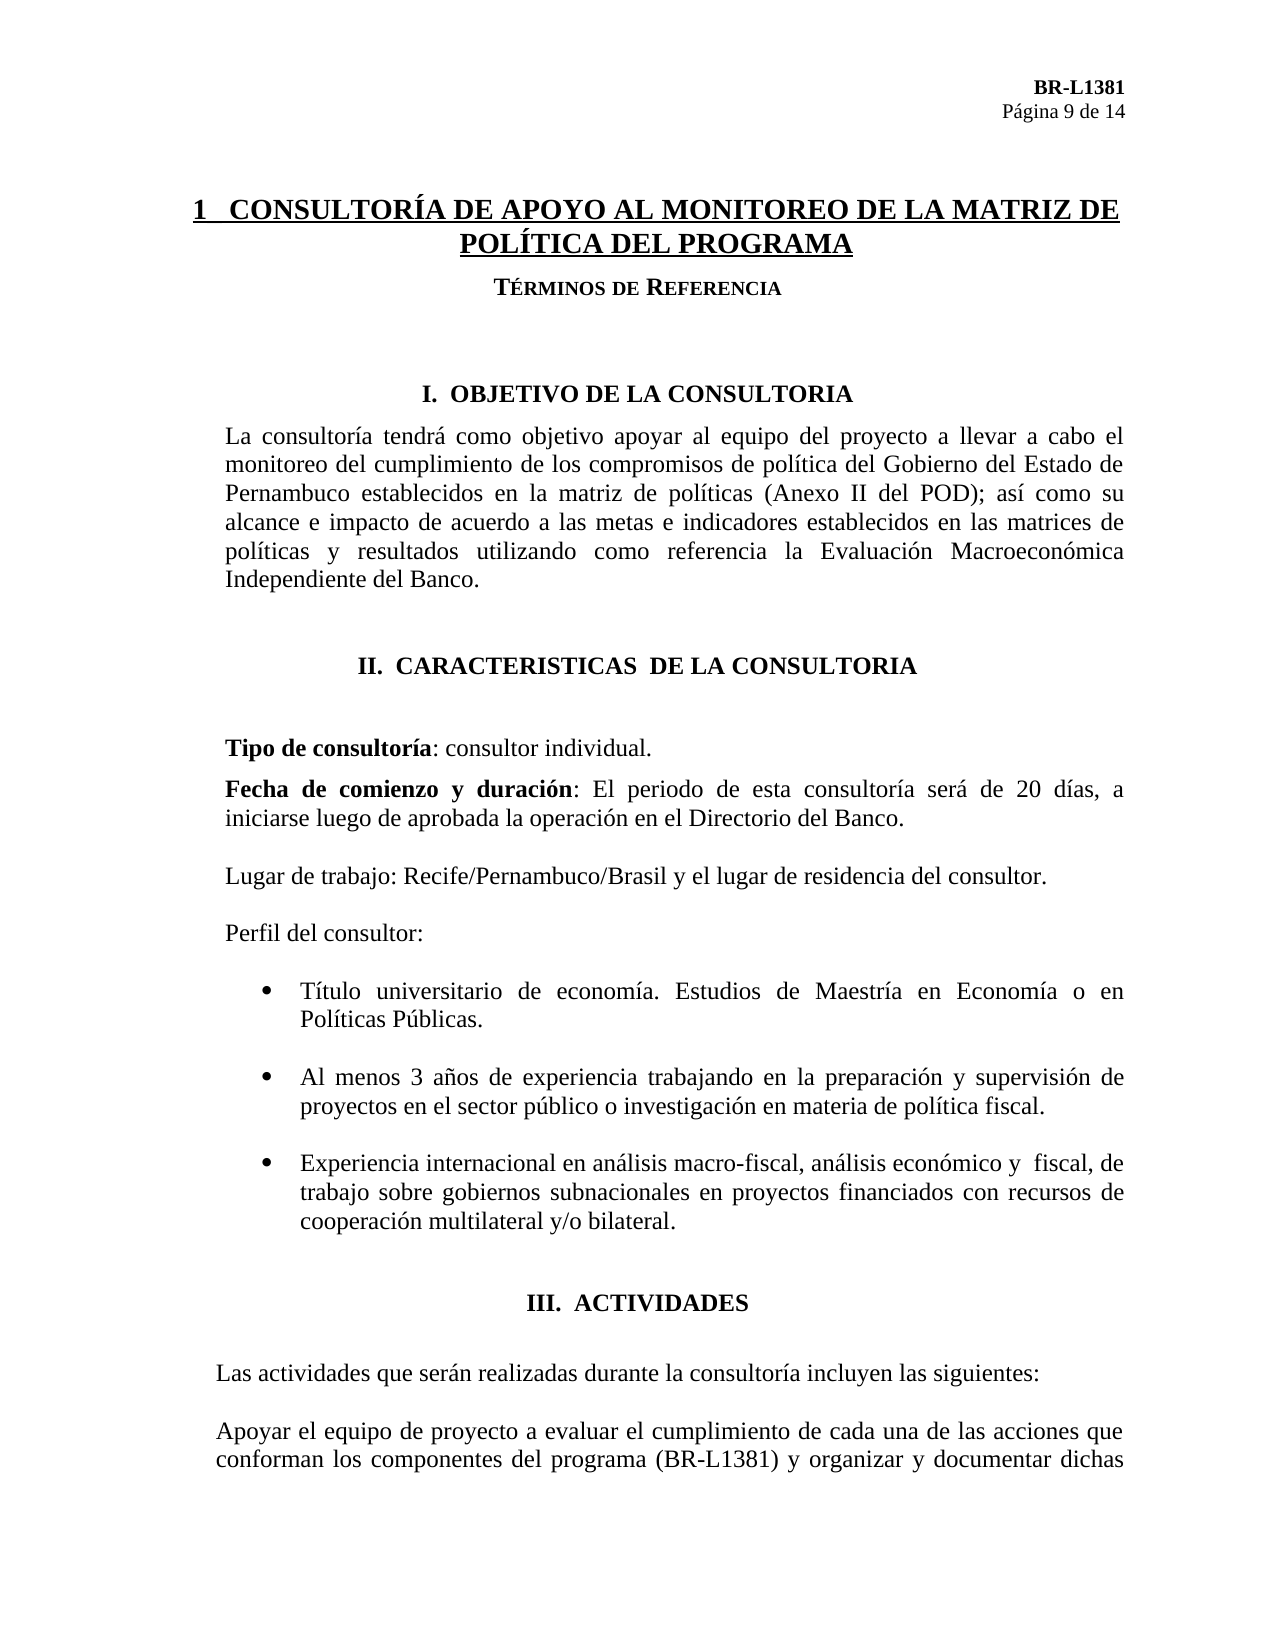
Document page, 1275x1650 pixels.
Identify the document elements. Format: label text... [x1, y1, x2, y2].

text La consultoría tendrá como objetivo apoyar al equipo del proyecto a llevar a cabo el monitoreo del cumplimiento de los compromisos de política del Gobierno del Estado de Pernambuco establecidos en la matriz de políticas (Anexo II del POD); así como su alcance e impacto de acuerdo a las metas e indicadores establecidos en las matrices de políticas y resultados utilizando como referencia la Evaluación Macroeconómica Independiente del Banco. [225, 421, 1125, 593]
text I. OBJETIVO DE LA CONSULTORIA [150, 379, 1125, 408]
list Experiencia internacional en análisis macro-fiscal, análisis económico y fiscal, de trabajo sobre gobiernos subnacionales en proyectos financiados con recursos de cooperación multilateral y/o bilateral. [262, 1148, 1125, 1234]
text III. ACTIVIDADES [150, 1288, 1125, 1317]
text Lugar de trabajo: Recife/Pernambuco/Brasil y el lugar de residencia del consultor. [225, 861, 1125, 889]
text Perfil del consultor: [225, 918, 1125, 947]
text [141, 1416, 1125, 1473]
text 1_ CONSULTORÍA DE APOYO AL MONITOREO DE LA MATRIZ DE POLÍTICA DEL PROGRAMA [187, 192, 1125, 259]
text Las actividades que serán realizadas durante la consultoría incluyen las siguientes: [150, 1358, 1125, 1387]
text Tipo de consultoría: consultor individual. [225, 733, 1125, 762]
list Al menos 3 años de experiencia trabajando en la preparación y supervisión de proyectos en el sector público o investigación en materia de política fiscal. [262, 1062, 1125, 1119]
text Términos de Referencia [150, 272, 1125, 301]
text Fecha de comienzo y duración: El periodo de esta consultoría será de 20 días, a iniciarse luego de aprobada la operación en el Directorio del Banco. [225, 774, 1125, 832]
text II. CARACTERISTICAS DE LA CONSULTORIA [150, 651, 1125, 679]
list Título universitario de economía. Estudios de Maestría en Economía o en Políticas Públicas. [262, 976, 1125, 1033]
